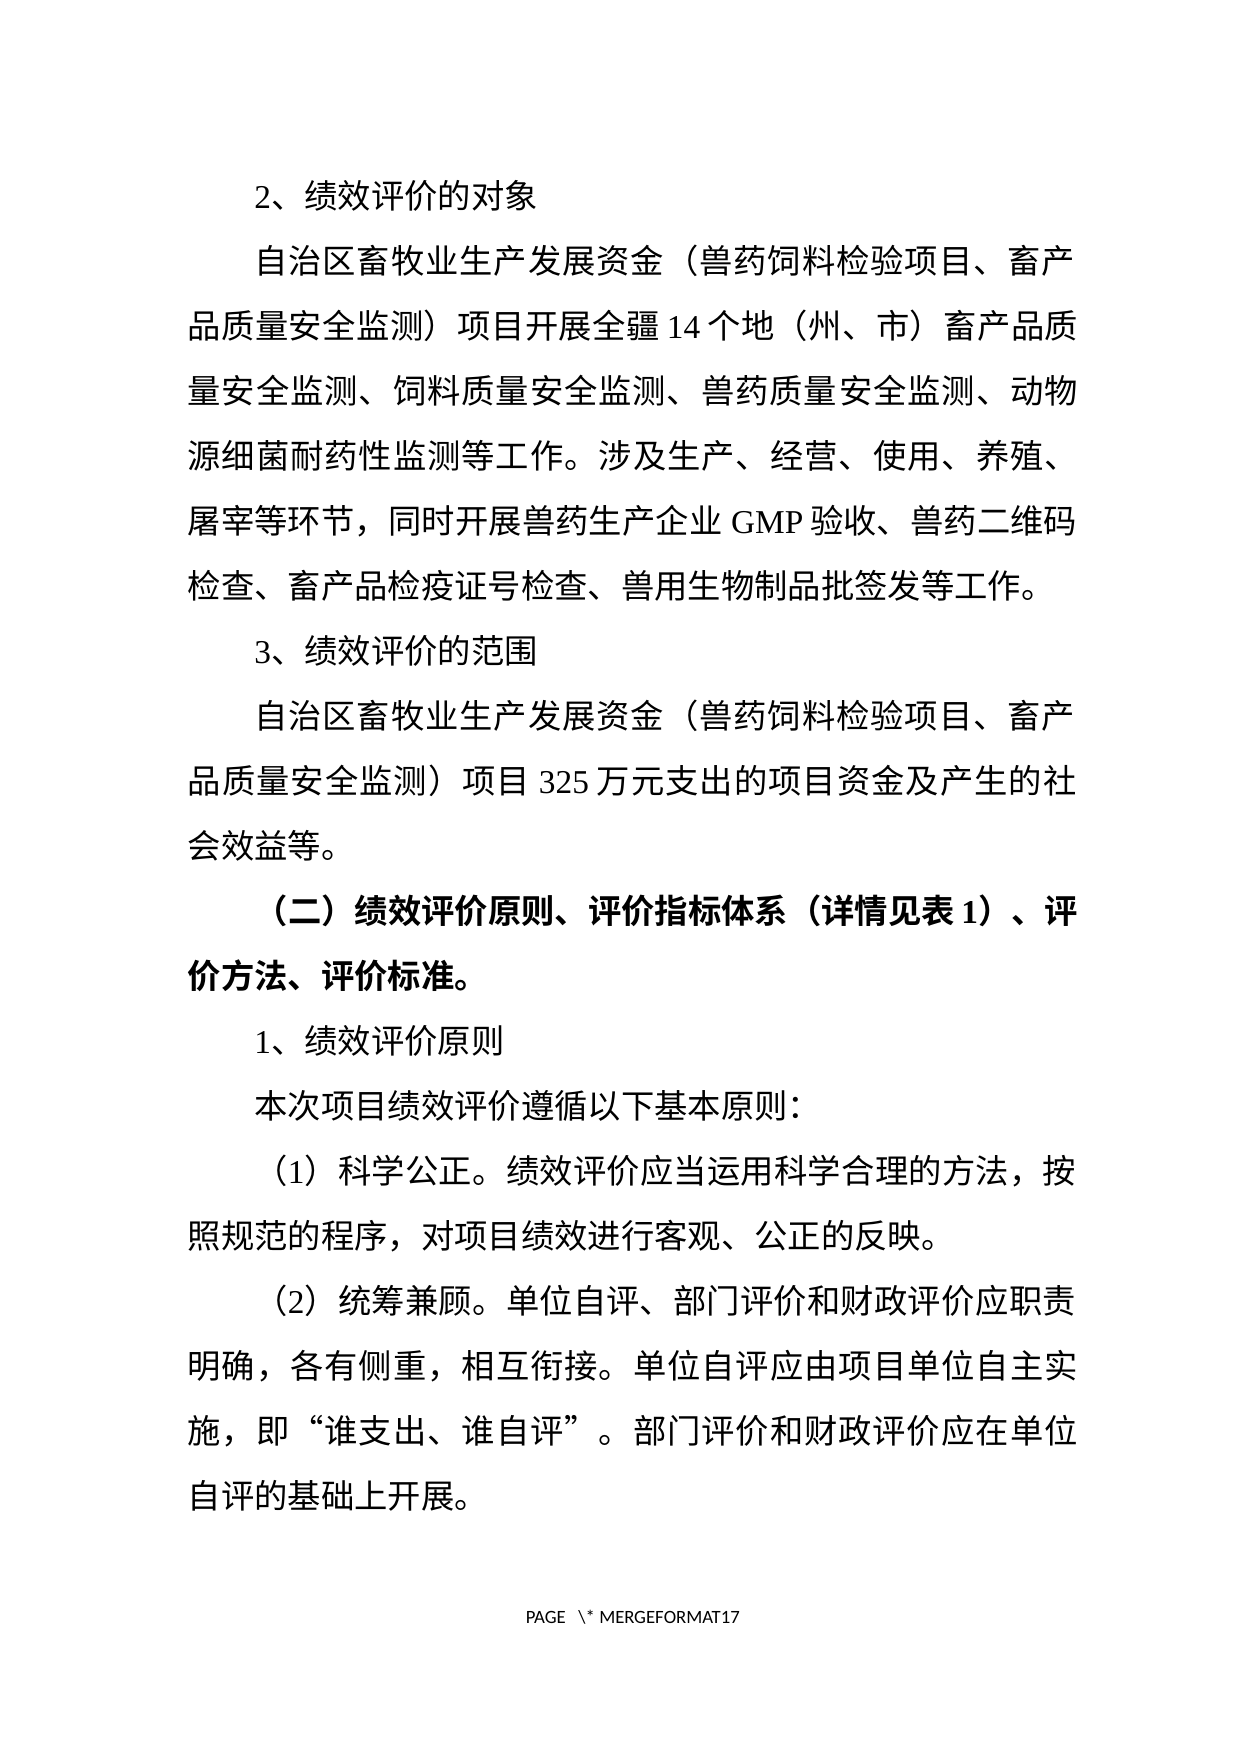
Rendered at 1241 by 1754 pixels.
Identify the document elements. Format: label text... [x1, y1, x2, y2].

title 自治区畜牧业生产发展资金（兽药饲料检验项目、畜产品质量安全监测）项目开展全疆14个地（州、市）畜产品质量安全监测、饲料质量安全监测、兽药质量安全监测、动物源细菌耐药性监测等工作。涉及生产、经营、使用、养殖、屠宰等环节，同时开展兽药生产企业GMP验收、兽药二维码检查、畜产品检疫证号检查、兽用生物制品批签发等工作。 [187, 227, 1078, 617]
title 自治区畜牧业生产发展资金（兽药饲料检验项目、畜产品质量安全监测）项目325万元支出的项目资金及产生的社会效益等。 [187, 682, 1078, 877]
title 1、绩效评价原则 [187, 1007, 1078, 1072]
text （二）绩效评价原则、评价指标体系（详情见表1）、评价方法、评价标准。 [187, 877, 1078, 1007]
title 绩效评价的范围 [187, 617, 1078, 682]
title 2、绩效评价的对象 [187, 162, 1078, 227]
title （2）统筹兼顾。单位自评、部门评价和财政评价应职责明确，各有侧重，相互衔接。单位自评应由项目单位自主实施，即“谁支出、谁自评”。部门评价和财政评价应在单位自评的基础上开展。 [187, 1267, 1078, 1527]
title （1）科学公正。绩效评价应当运用科学合理的方法，按照规范的程序，对项目绩效进行客观、公正的反映。 [187, 1137, 1078, 1267]
text 本次项目绩效评价遵循以下基本原则： [187, 1072, 1078, 1137]
